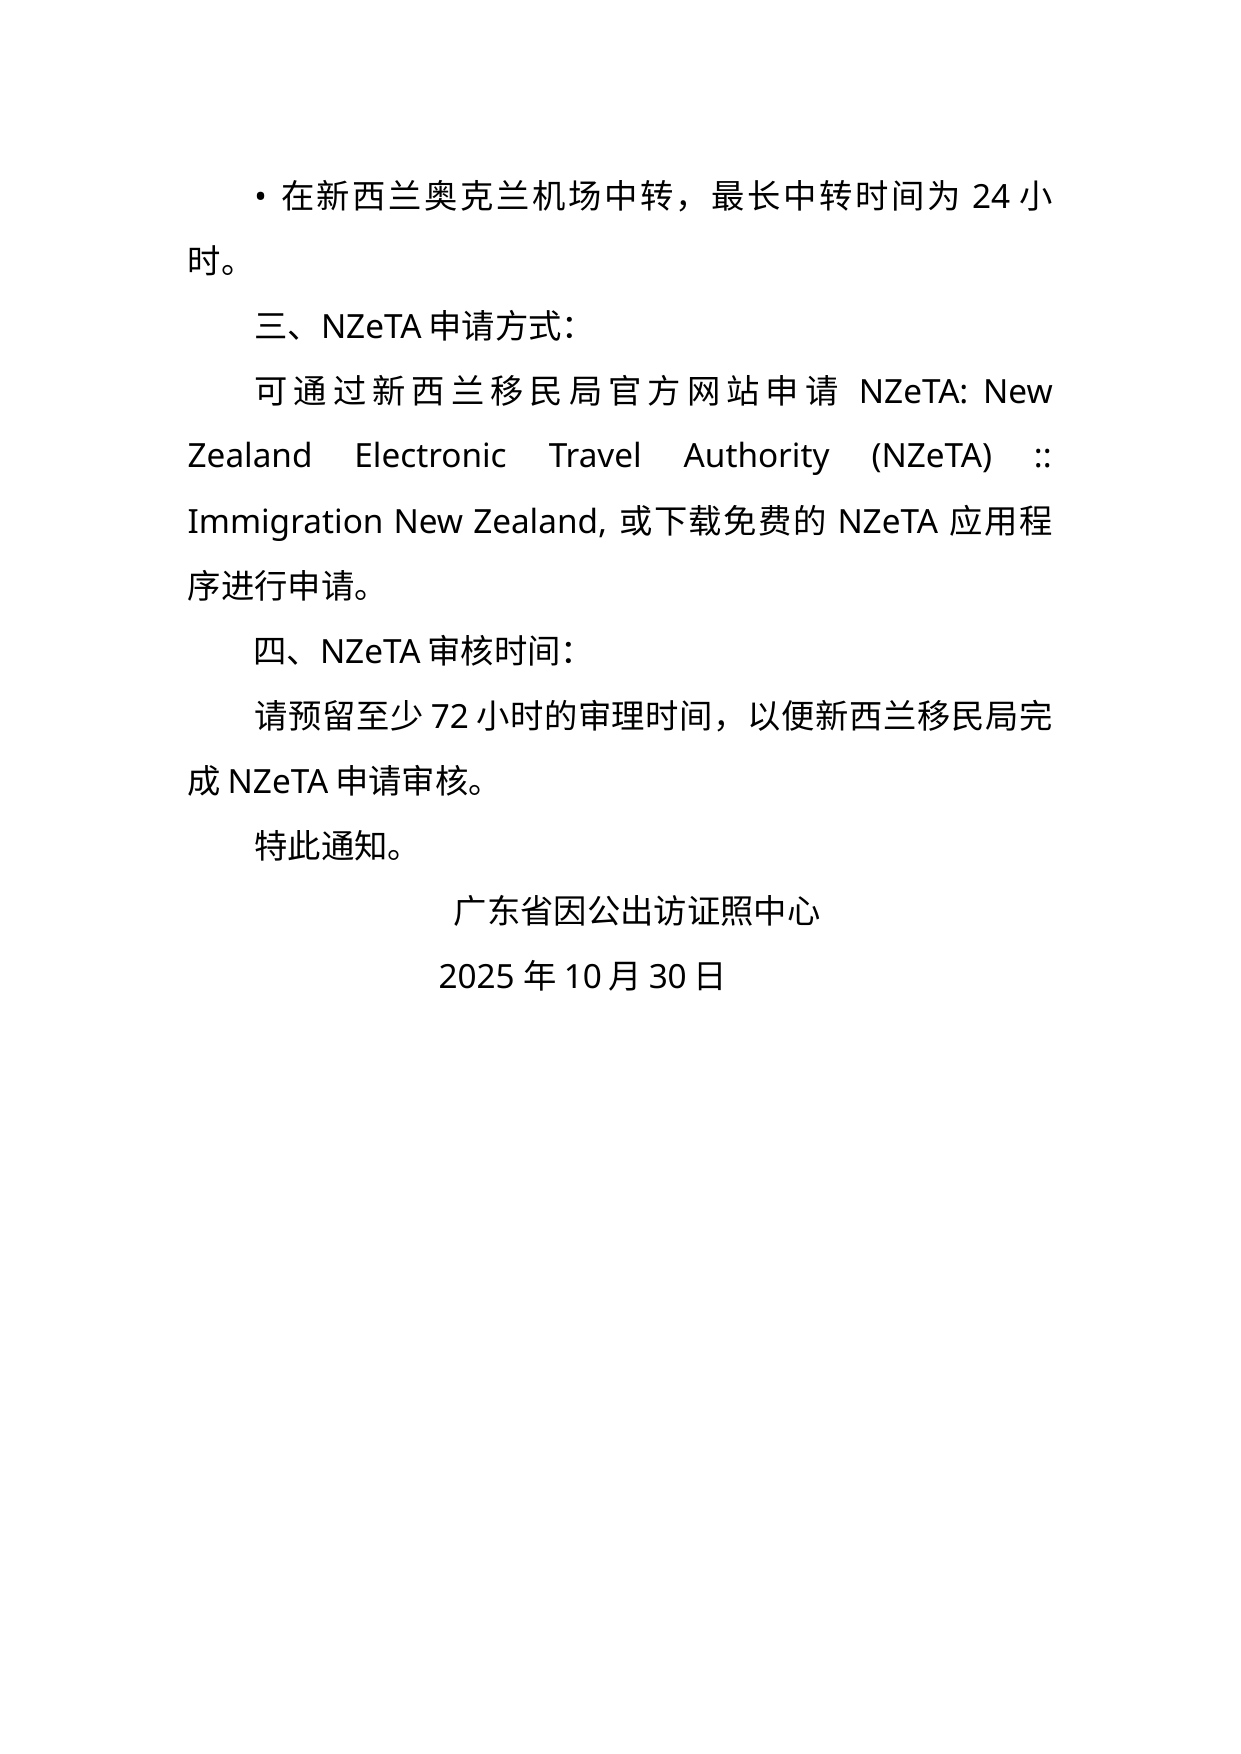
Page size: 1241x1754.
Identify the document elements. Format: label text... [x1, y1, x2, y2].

list 可通过新西兰移民局官方网站申请 NZeTA: New Zealand Electronic Travel Authority (NZeTA) :: Immigration New Zealand, 或下载免费的 NZeTA 应用程序进行申请。 [187, 357, 1053, 617]
text 申请特此通知。 [187, 812, 1053, 877]
list 请预留至少72小时的审理时间，以便新西兰移民局完成NZeTA申请审核。 [187, 682, 1053, 812]
list 四、NZeTA审核时间： [253, 617, 1053, 682]
list 广东省因公出访证照中心 [187, 877, 1053, 942]
list • 在新西兰奥克兰机场中转，最长中转时间为24小时。 [187, 162, 1053, 292]
text 2025 年10月30日 [187, 942, 1053, 1007]
list 三、NZeTA申请方式： [187, 292, 1053, 357]
